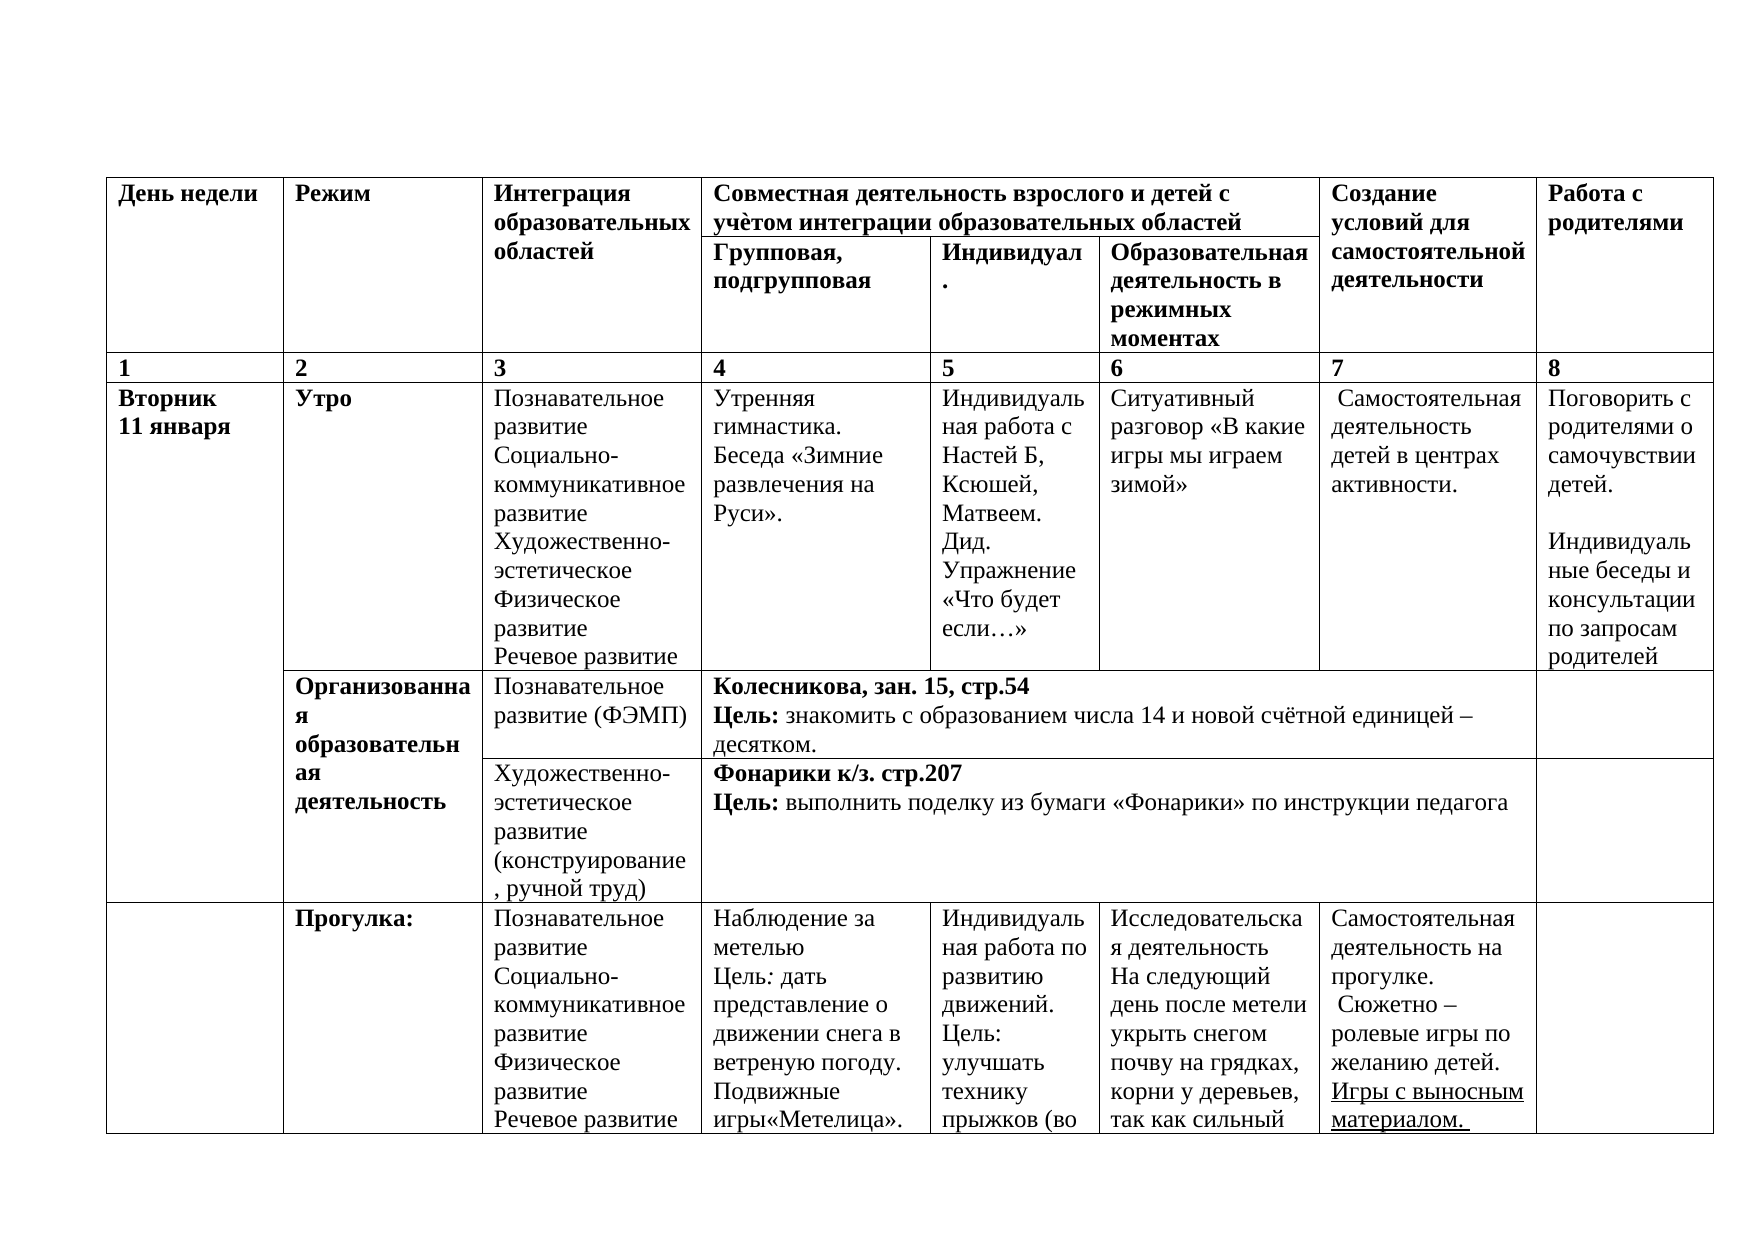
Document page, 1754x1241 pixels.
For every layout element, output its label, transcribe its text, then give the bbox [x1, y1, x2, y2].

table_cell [1320, 903, 1536, 1133]
table_cell 4 [702, 353, 930, 382]
table_cell 1 [107, 353, 283, 382]
table_cell 5 [931, 353, 1099, 382]
table_cell Фонарики к/з. стр.207 Цель: выполнить поделку из бумаги «Фонарики» по инструкции педагога [702, 759, 1536, 902]
table_cell 8 [1537, 353, 1713, 382]
table_cell Вторник 11 января [107, 383, 283, 902]
table_cell 6 [1100, 353, 1319, 382]
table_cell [702, 903, 930, 1133]
table_cell Создание условий для самостоятельной деятельности [1320, 178, 1536, 352]
table_cell 2 [284, 353, 482, 382]
table_cell [1537, 671, 1713, 757]
table_cell Групповая, подгрупповая [702, 237, 930, 352]
table_cell Индивидуал. [931, 237, 1099, 352]
table_cell Художественно-эстетическое развитие (конструирование, ручной труд) [483, 759, 701, 902]
table_cell Совместная деятельность взрослого и детей с учѐтом интеграции образовательных областей [702, 178, 1319, 236]
table_cell Индивидуальная работа с Настей Б, Ксюшей, Матвеем. Дид. Упражнение «Что будет если…» [931, 383, 1099, 670]
table_cell [107, 903, 283, 1133]
table_cell День недели [107, 178, 283, 352]
table_cell Интеграция образовательных областей [483, 178, 701, 352]
table_cell Прогулка: [284, 903, 482, 1133]
table_cell 7 [1320, 353, 1536, 382]
table_cell Самостоятельная деятельность детей в центрах активности. [1320, 383, 1536, 670]
table_cell Познавательное развитие (ФЭМП) [483, 671, 701, 757]
table_cell Режим [284, 178, 482, 352]
table_cell [1537, 903, 1713, 1133]
table_cell Утренняя гимнастика. Беседа «Зимние развлечения на Руси». [702, 383, 930, 670]
table_cell 3 [483, 353, 701, 382]
table_cell Поговорить с родителями о самочувствии детей. Индивидуальные беседы и консультации по запросам родителей [1537, 383, 1713, 670]
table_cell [1100, 903, 1319, 1133]
table_cell Ситуативный разговор «В какие игры мы играем зимой» [1100, 383, 1319, 670]
table_cell Утро [284, 383, 482, 670]
table_cell Образовательная деятельность в режимных моментах [1100, 237, 1319, 352]
table_cell Колесникова, зан. 15, стр.54 Цель: знакомить с образованием числа 14 и новой счётной единицей – десятком. [702, 671, 1536, 757]
table_cell Работа с родителями [1537, 178, 1713, 352]
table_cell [483, 903, 701, 1133]
table_cell Познавательное развитие Социально-коммуникативное развитие Художественно-эстетическое Физическое развитие Речевое развитие [483, 383, 701, 670]
table_cell Организованная образовательная деятельность [284, 671, 482, 902]
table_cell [931, 903, 1099, 1133]
table_cell [1537, 759, 1713, 902]
